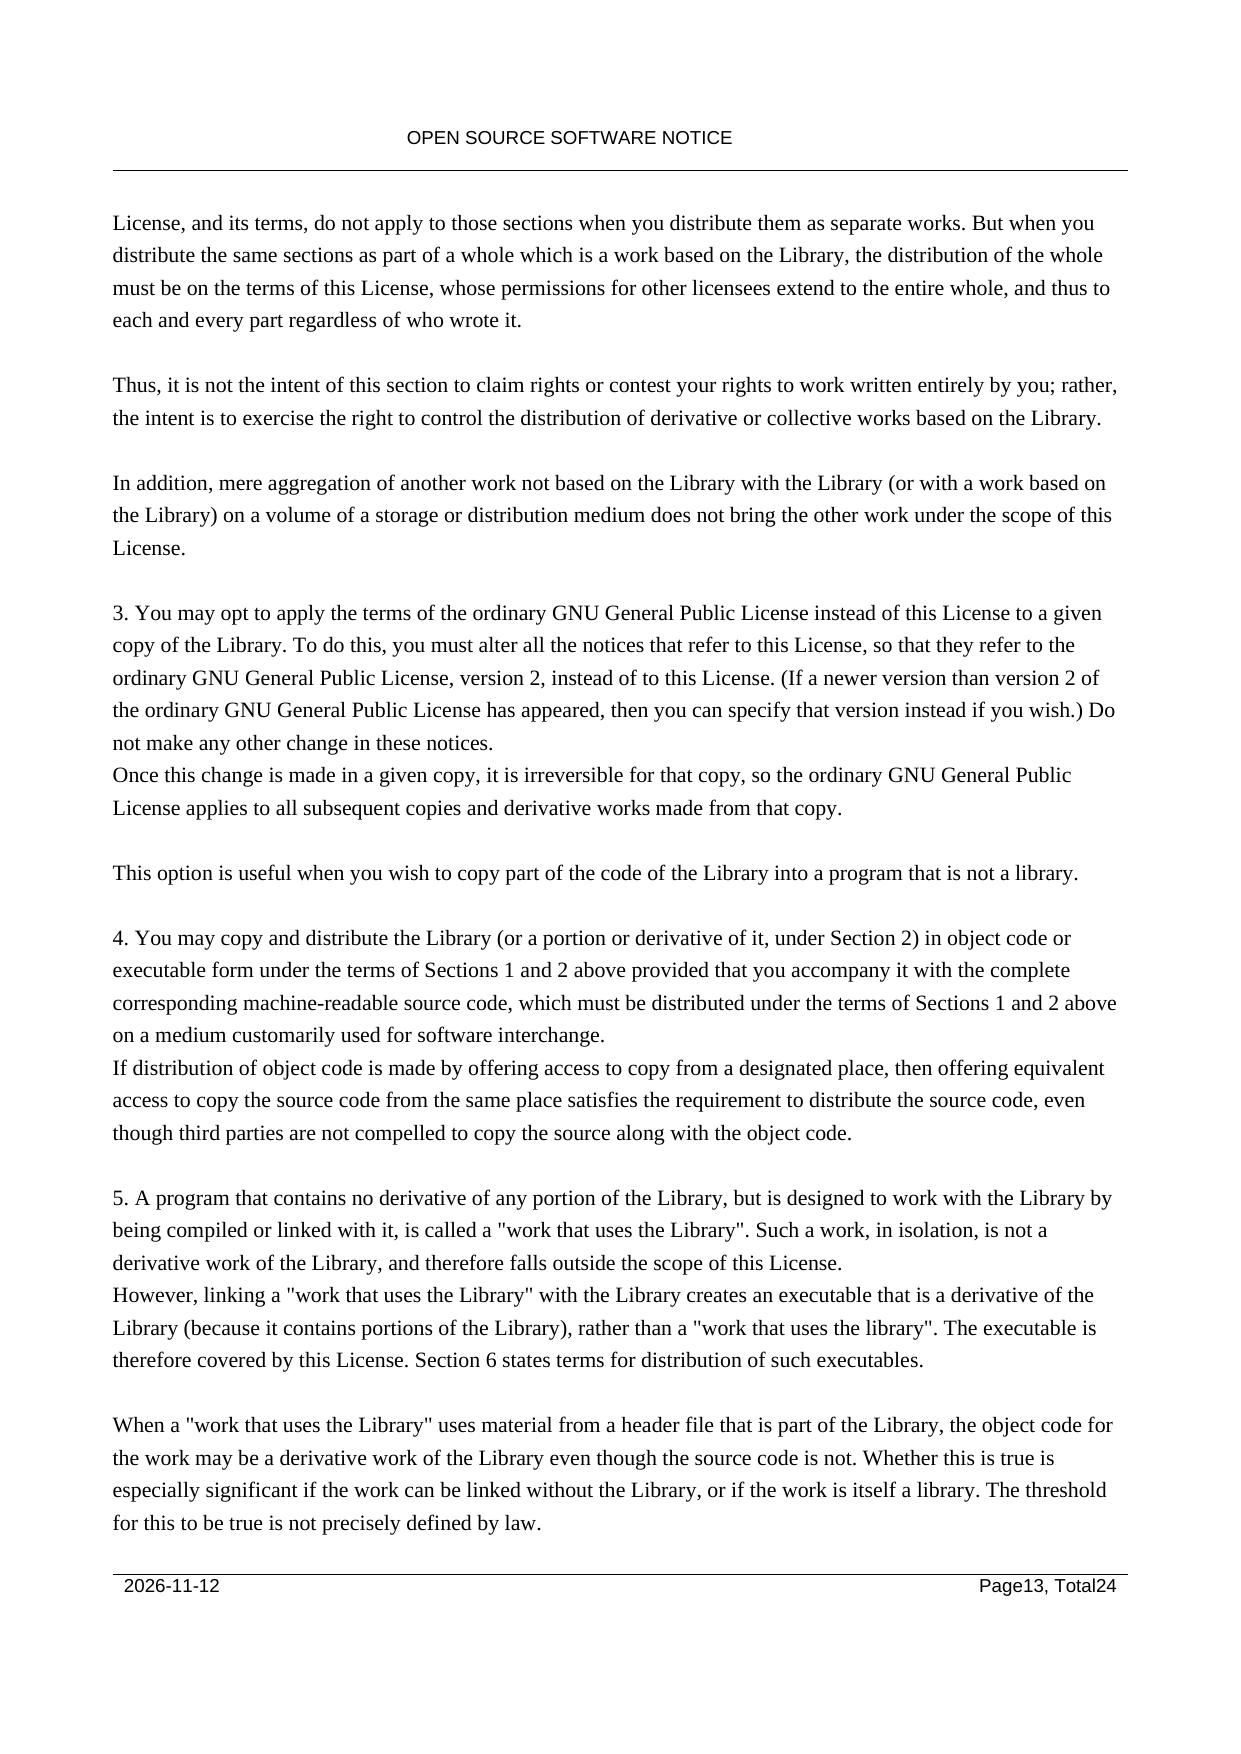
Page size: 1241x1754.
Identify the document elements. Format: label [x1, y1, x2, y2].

text [112, 206, 1128, 1539]
